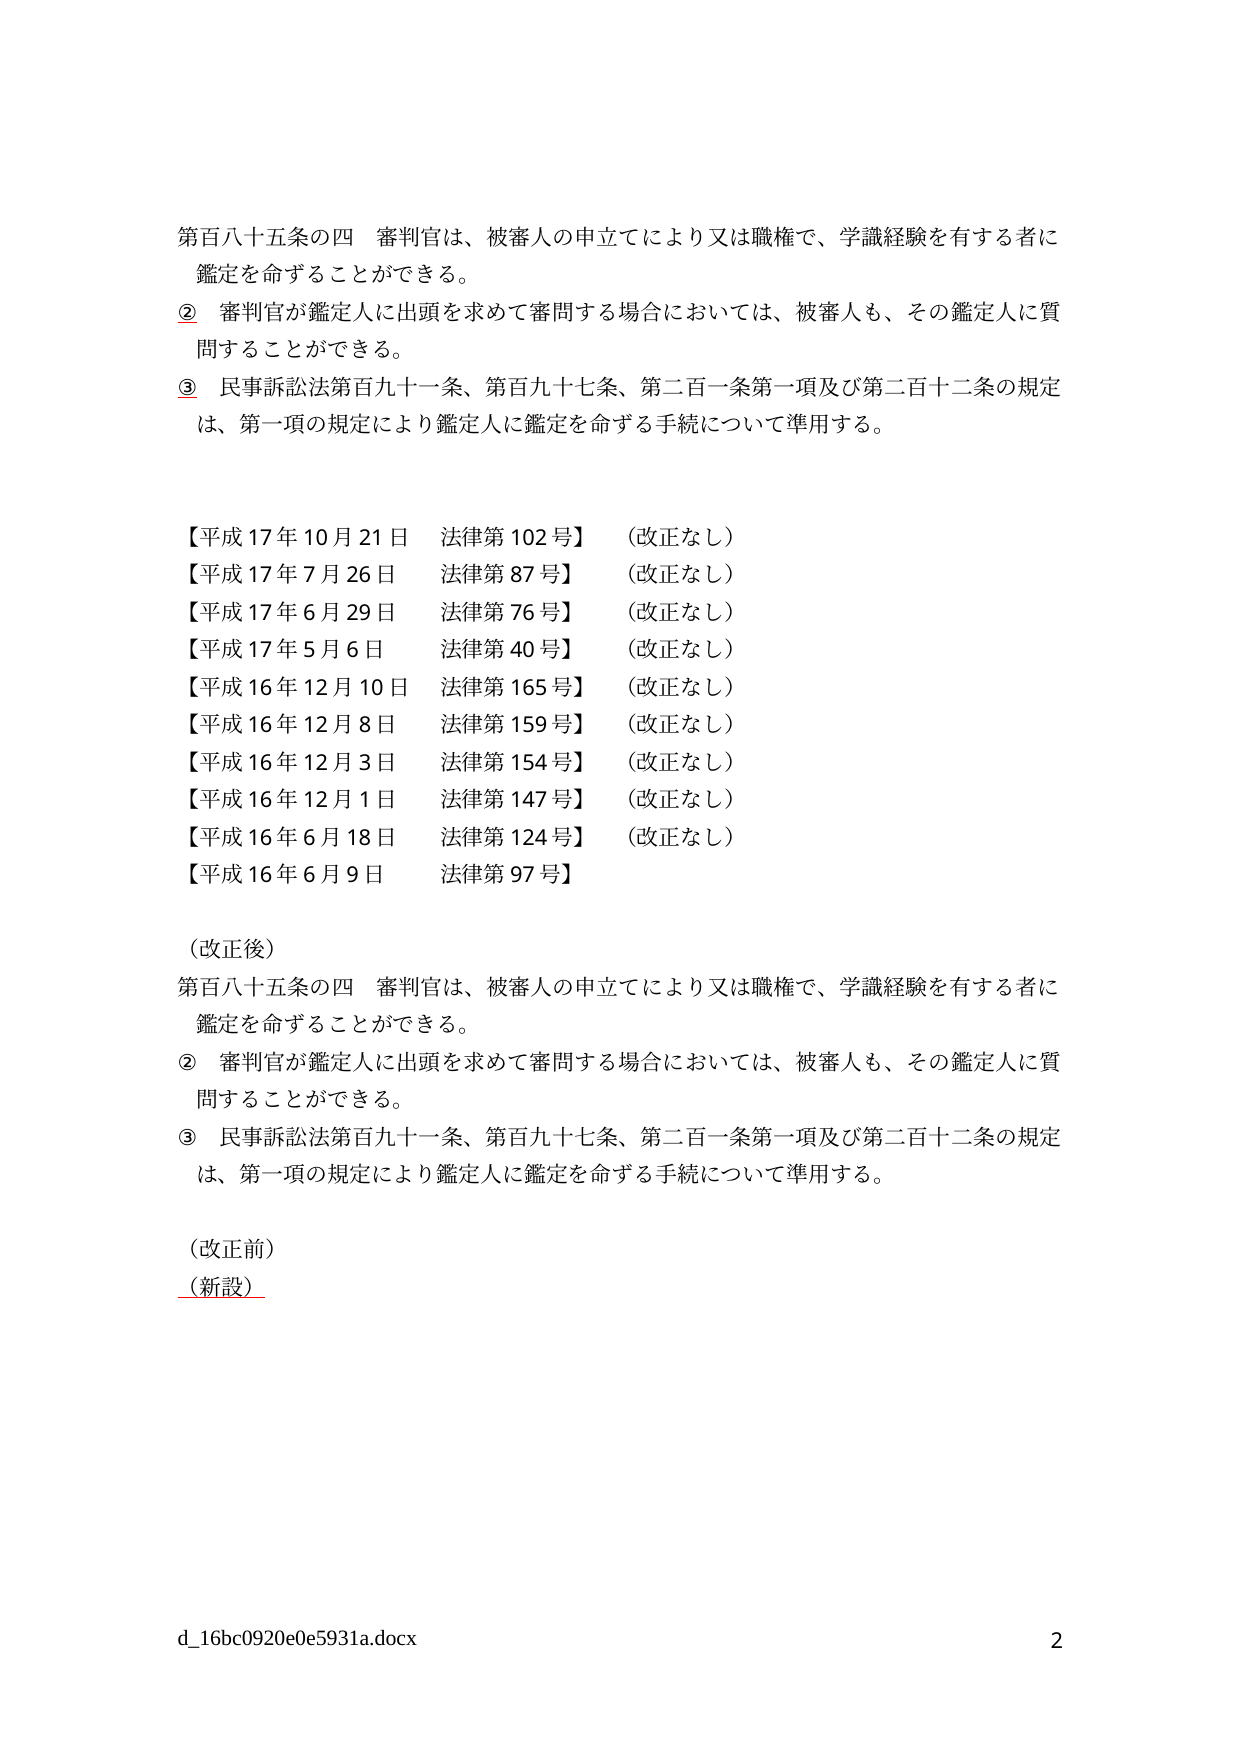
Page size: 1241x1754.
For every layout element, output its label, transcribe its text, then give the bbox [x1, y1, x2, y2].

text 【平成16年12月3日 法律第154号】 （改正なし） [177, 742, 1063, 779]
text ② 審判官が鑑定人に出頭を求めて審問する場合においては、被審人も、その鑑定人に質問することができる。 [177, 292, 1063, 367]
text 【平成17年6月29日 法律第76号】 （改正なし） [177, 592, 1063, 629]
text （改正後） [177, 929, 1063, 967]
text （改正前） [177, 1229, 1063, 1267]
text 【平成17年7月26日 法律第87号】 （改正なし） [177, 554, 1063, 592]
text 【平成16年12月1日 法律第147号】 （改正なし） [177, 779, 1063, 817]
text 【平成16年12月10日 法律第165号】 （改正なし） [177, 667, 1063, 704]
text 【平成16年12月8日 法律第159号】 （改正なし） [177, 704, 1063, 742]
text 【平成17年5月6日 法律第40号】 （改正なし） [177, 629, 1063, 667]
text ③ 民事訴訟法第百九十一条、第百九十七条、第二百一条第一項及び第二百十二条の規定は、第一項の規定により鑑定人に鑑定を命ずる手続について準用する。 [177, 367, 1063, 442]
text 【平成16年6月18日 法律第124号】 （改正なし） [177, 817, 1063, 854]
text ② 審判官が鑑定人に出頭を求めて審問する場合においては、被審人も、その鑑定人に質問することができる。 [177, 1042, 1063, 1117]
text ③ 民事訴訟法第百九十一条、第百九十七条、第二百一条第一項及び第二百十二条の規定は、第一項の規定により鑑定人に鑑定を命ずる手続について準用する。 [177, 1117, 1063, 1192]
text 第百八十五条の四 審判官は、被審人の申立てにより又は職権で、学識経験を有する者に鑑定を命ずることができる。 [177, 967, 1063, 1042]
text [177, 217, 1063, 292]
text （新設） [177, 1267, 1063, 1304]
text 【平成16年6月9日 法律第97号】 [177, 854, 1063, 892]
text 【平成17年10月21日 法律第102号】 （改正なし） [177, 517, 1063, 554]
